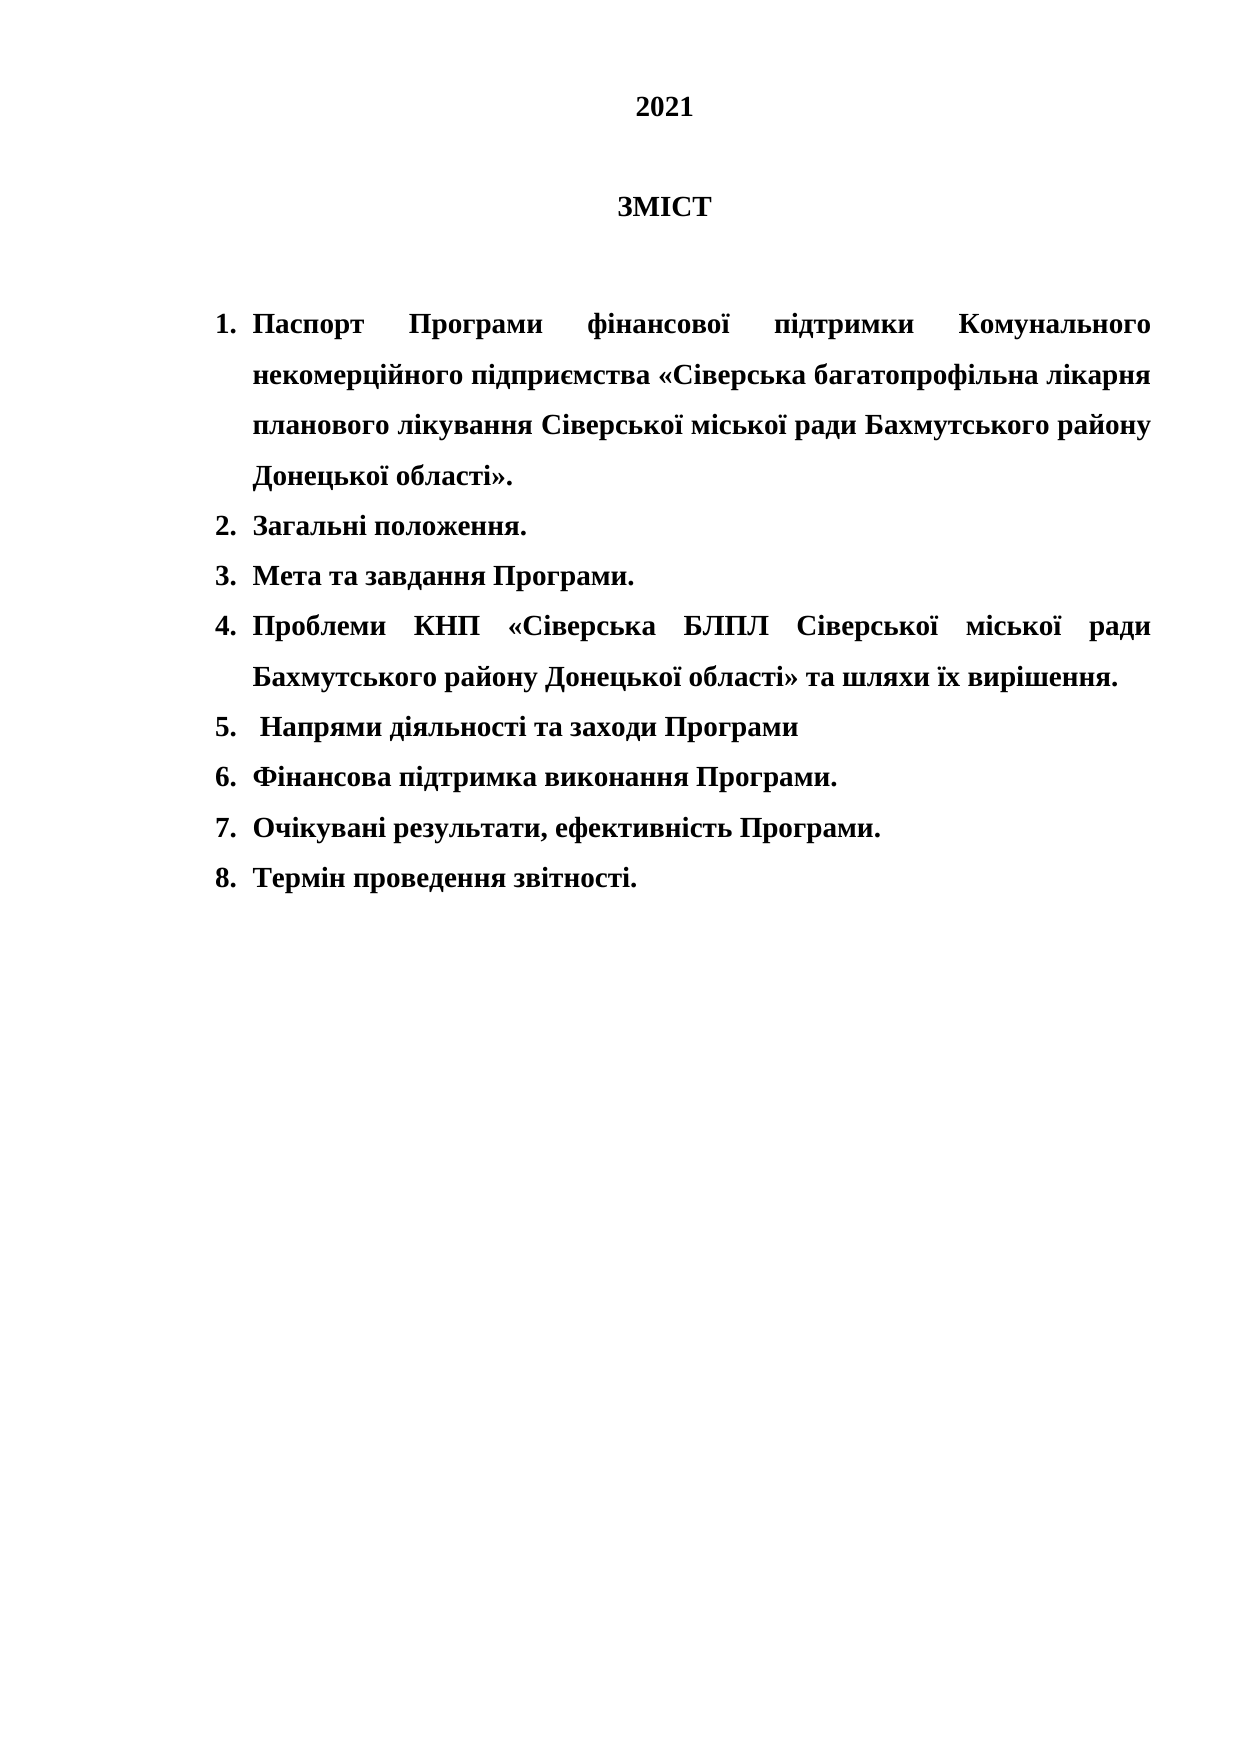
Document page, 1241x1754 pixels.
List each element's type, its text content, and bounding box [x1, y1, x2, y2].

list Напрями діяльності та заходи Програми [215, 709, 1152, 743]
text ЗМІСТ [177, 189, 1152, 223]
list Паспорт Програми фінансової підтримки Комунального некомерційного підприємства «Сіверська багатопрофільна лікарня планового лікування Сіверської міської ради Бахмутського району Донецької області». [215, 307, 1152, 491]
list Термін проведення звітності. [215, 860, 1152, 894]
list Проблеми КНП «Сіверська БЛПЛ Сіверської міської ради Бахмутського району Донецької області» та шляхи їх вирішення. [215, 608, 1152, 692]
list Мета та завдання Програми. [215, 558, 1152, 592]
list Фінансова підтримка виконання Програми. [215, 759, 1152, 793]
list Очікувані результати, ефективність Програми. [215, 810, 1152, 843]
text 2021 [177, 89, 1152, 122]
list Загальні положення. [215, 508, 1152, 541]
